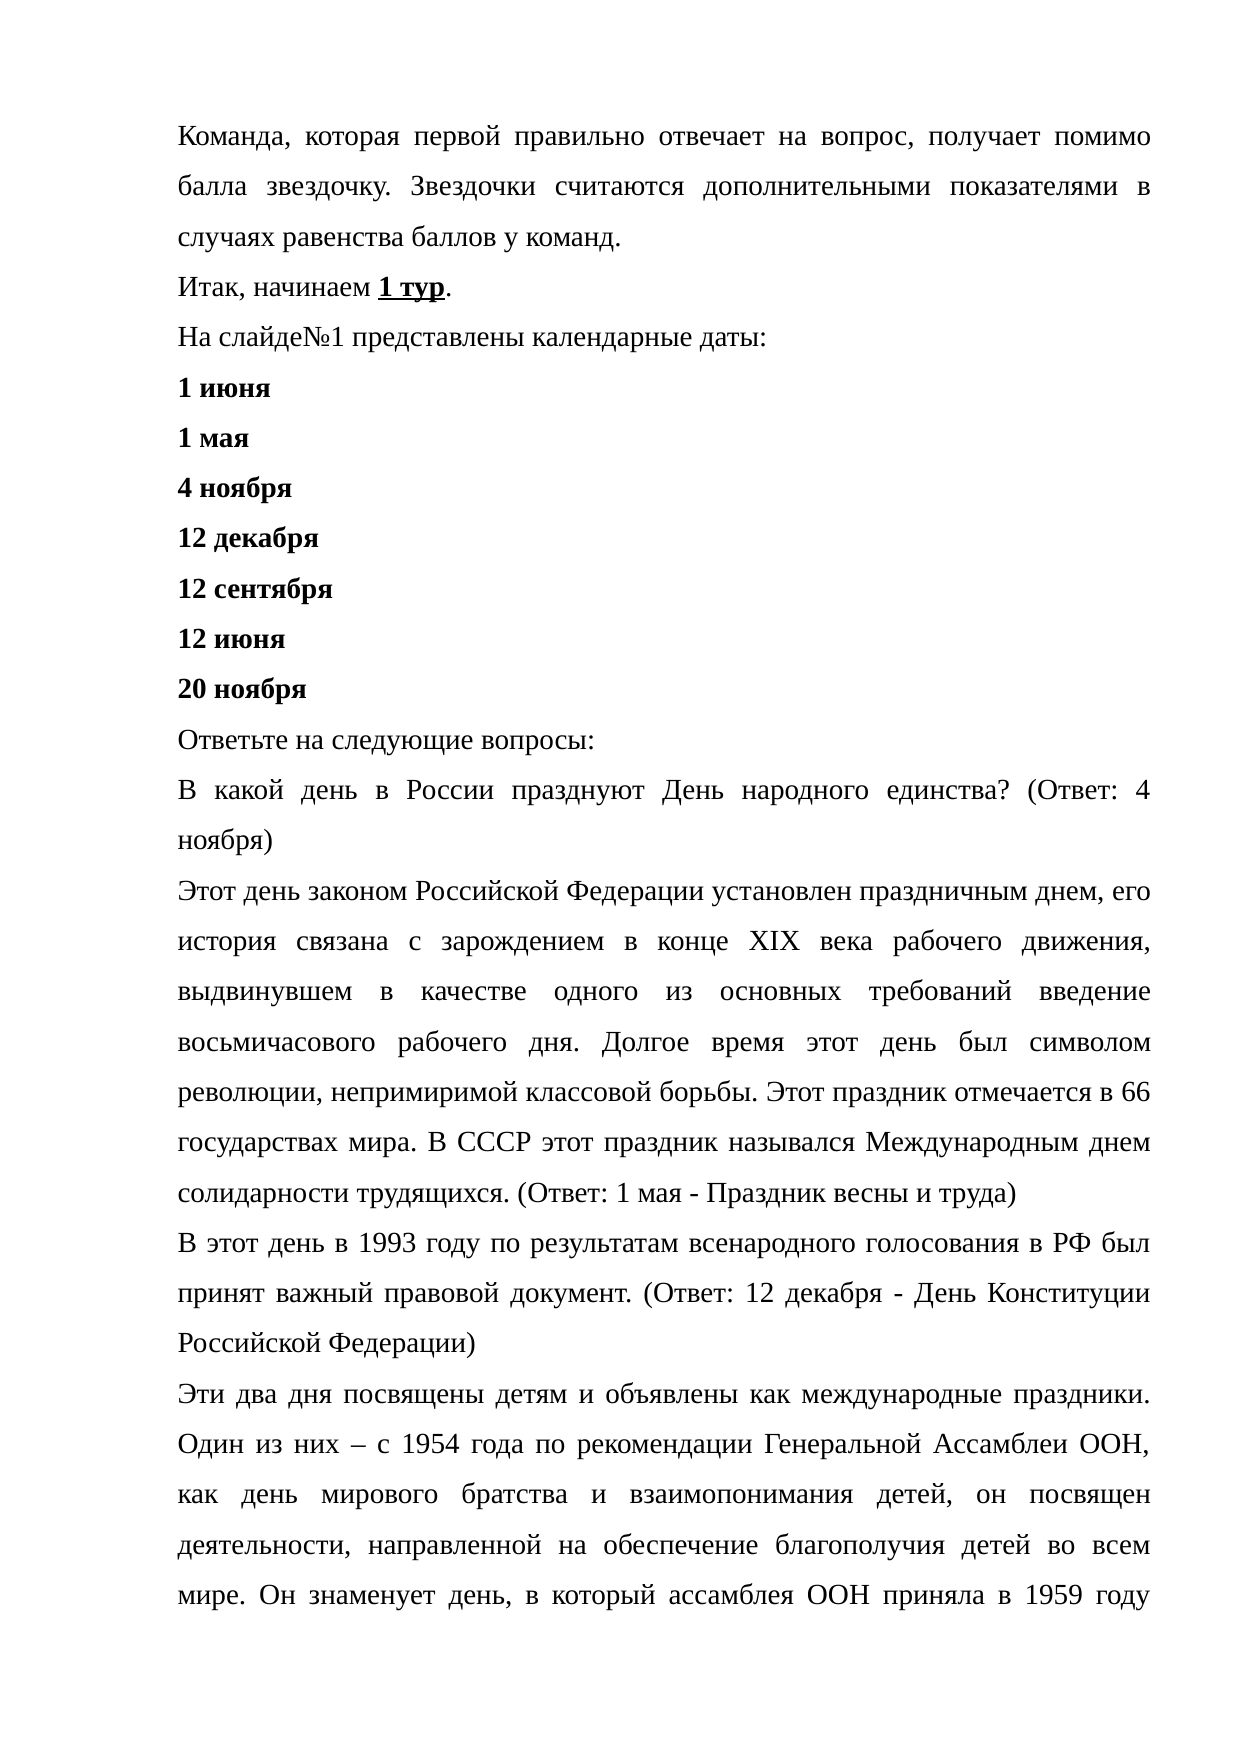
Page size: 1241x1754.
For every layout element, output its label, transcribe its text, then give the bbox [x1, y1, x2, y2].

text В этот день в 1993 году по результатам всенародного голосования в РФ был принят важный правовой документ. (Ответ: 12 декабря - День Конституции Российской Федерации) [177, 1225, 1152, 1359]
text 4 ноября [177, 470, 1152, 504]
text Этот день законом Российской Федерации установлен праздничным днем, его история связана с зарождением в конце XIX века рабочего движения, выдвинувшем в качестве одного из основных требований введение восьмичасового рабочего дня. Долгое время этот день был символом революции, непримиримой классовой борьбы. Этот праздник отмечается в 66 государствах мира. В СССР этот праздник назывался Международным днем солидарности трудящихся. (Ответ: 1 мая - Праздник весны и труда) [177, 873, 1152, 1208]
text 1 мая [177, 420, 1152, 453]
text На слайде№1 представлены календарные даты: [177, 319, 1152, 353]
text Команда, которая первой правильно отвечает на вопрос, получает помимо балла звездочку. Звездочки считаются дополнительными показателями в случаях равенства баллов у команд. [177, 118, 1152, 252]
text 1 июня [177, 370, 1152, 403]
text 20 ноября [177, 672, 1152, 705]
text Ответьте на следующие вопросы: [177, 722, 1152, 755]
text 12 декабря [177, 521, 1152, 554]
text 12 июня [177, 621, 1152, 655]
text Итак, начинаем 1 тур. [177, 269, 1152, 303]
text В какой день в России празднуют День народного единства? (Ответ: 4 ноября) [177, 772, 1152, 856]
text 12 сентября [177, 571, 1152, 604]
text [177, 1376, 1152, 1611]
